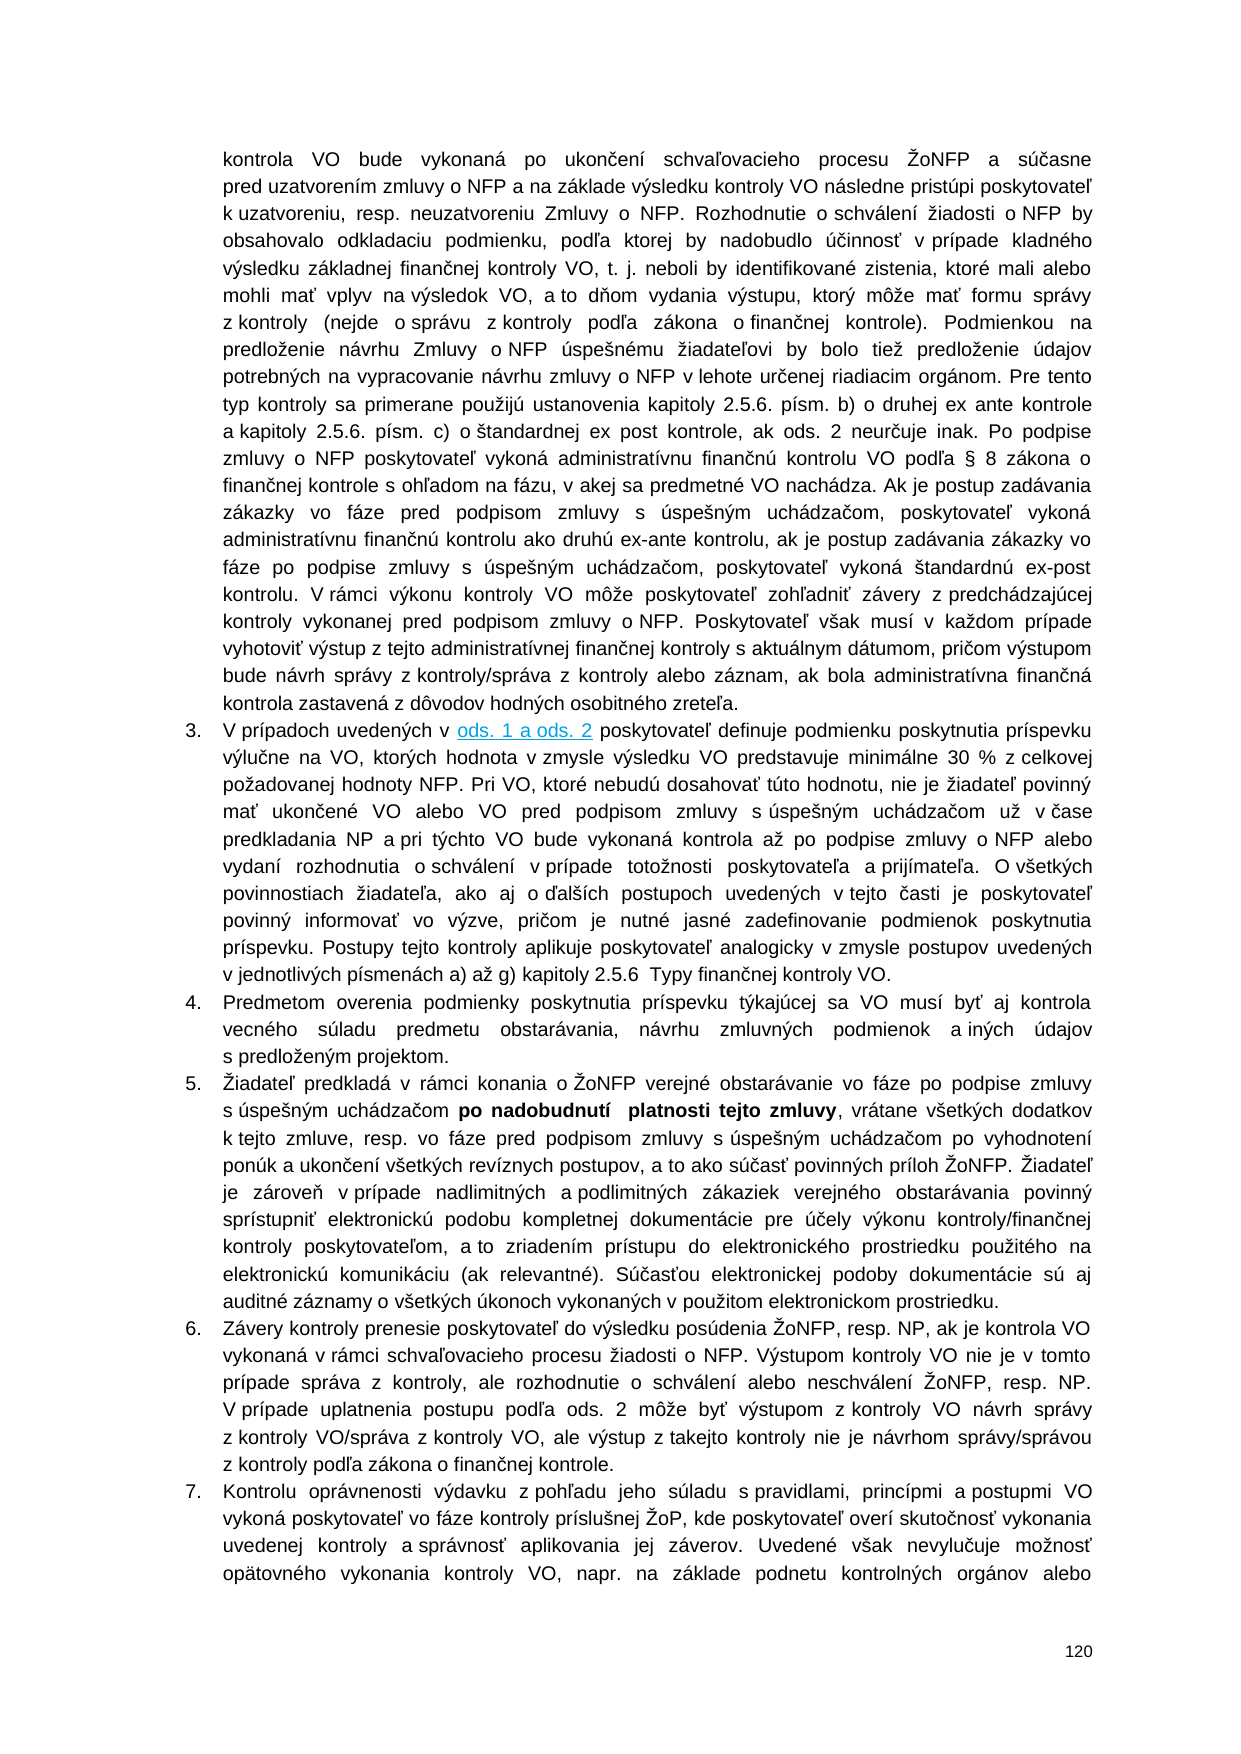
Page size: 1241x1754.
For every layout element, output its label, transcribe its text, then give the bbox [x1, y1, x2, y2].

list Závery kontroly prenesie poskytovateľ do výsledku posúdenia ŽoNFP, resp. NP, ak je kontrola VO vykonaná v rámci schvaľovacieho procesu žiadosti o NFP. Výstupom kontroly VO nie je v tomto prípade správa z kontroly, ale rozhodnutie o schválení alebo neschválení ŽoNFP, resp. NP. V prípade uplatnenia postupu podľa ods. 2 môže byť výstupom z kontroly VO návrh správy z kontroly VO/správa z kontroly VO, ale výstup z takejto kontroly nie je návrhom správy/správou z kontroly podľa zákona o finančnej kontrole. [185, 1317, 1092, 1475]
list V prípadoch uvedených v ods. 1 a ods. 2 poskytovateľ definuje podmienku poskytnutia príspevku výlučne na VO, ktorých hodnota v zmysle výsledku VO predstavuje minimálne 30 % z celkovej požadovanej hodnoty NFP. Pri VO, ktoré nebudú dosahovať túto hodnotu, nie je žiadateľ povinný mať ukončené VO alebo VO pred podpisom zmluvy s úspešným uchádzačom už v čase predkladania NP a pri týchto VO bude vykonaná kontrola až po podpise zmluvy o NFP alebo vydaní rozhodnutia o schválení v prípade totožnosti poskytovateľa a prijímateľa. O všetkých povinnostiach žiadateľa, ako aj o ďalších postupoch uvedených v tejto časti je poskytovateľ povinný informovať vo výzve, pričom je nutné jasné zadefinovanie podmienok poskytnutia príspevku. Postupy tejto kontroly aplikuje poskytovateľ analogicky v zmysle postupov uvedených v jednotlivých písmenách a) až g) kapitoly 2.5.6 Typy finančnej kontroly VO. [185, 719, 1092, 986]
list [185, 148, 1092, 714]
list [185, 1480, 1092, 1584]
list Žiadateľ predkladá v rámci konania o ŽoNFP verejné obstarávanie vo fáze po podpise zmluvy s úspešným uchádzačom po nadobudnutí platnosti tejto zmluvy, vrátane všetkých dodatkov k tejto zmluve, resp. vo fáze pred podpisom zmluvy s úspešným uchádzačom po vyhodnotení ponúk a ukončení všetkých revíznych postupov, a to ako súčasť povinných príloh ŽoNFP. Žiadateľ je zároveň v prípade nadlimitných a podlimitných zákaziek verejného obstarávania povinný sprístupniť elektronickú podobu kompletnej dokumentácie pre účely výkonu kontroly/finančnej kontroly poskytovateľom, a to zriadením prístupu do elektronického prostriedku použitého na elektronickú komunikáciu (ak relevantné). Súčasťou elektronickej podoby dokumentácie sú aj auditné záznamy o všetkých úkonoch vykonaných v použitom elektronickom prostriedku. [185, 1072, 1092, 1312]
list Predmetom overenia podmienky poskytnutia príspevku týkajúcej sa VO musí byť aj kontrola vecného súladu predmetu obstarávania, návrhu zmluvných podmienok a iných údajov s predloženým projektom. [185, 991, 1092, 1068]
